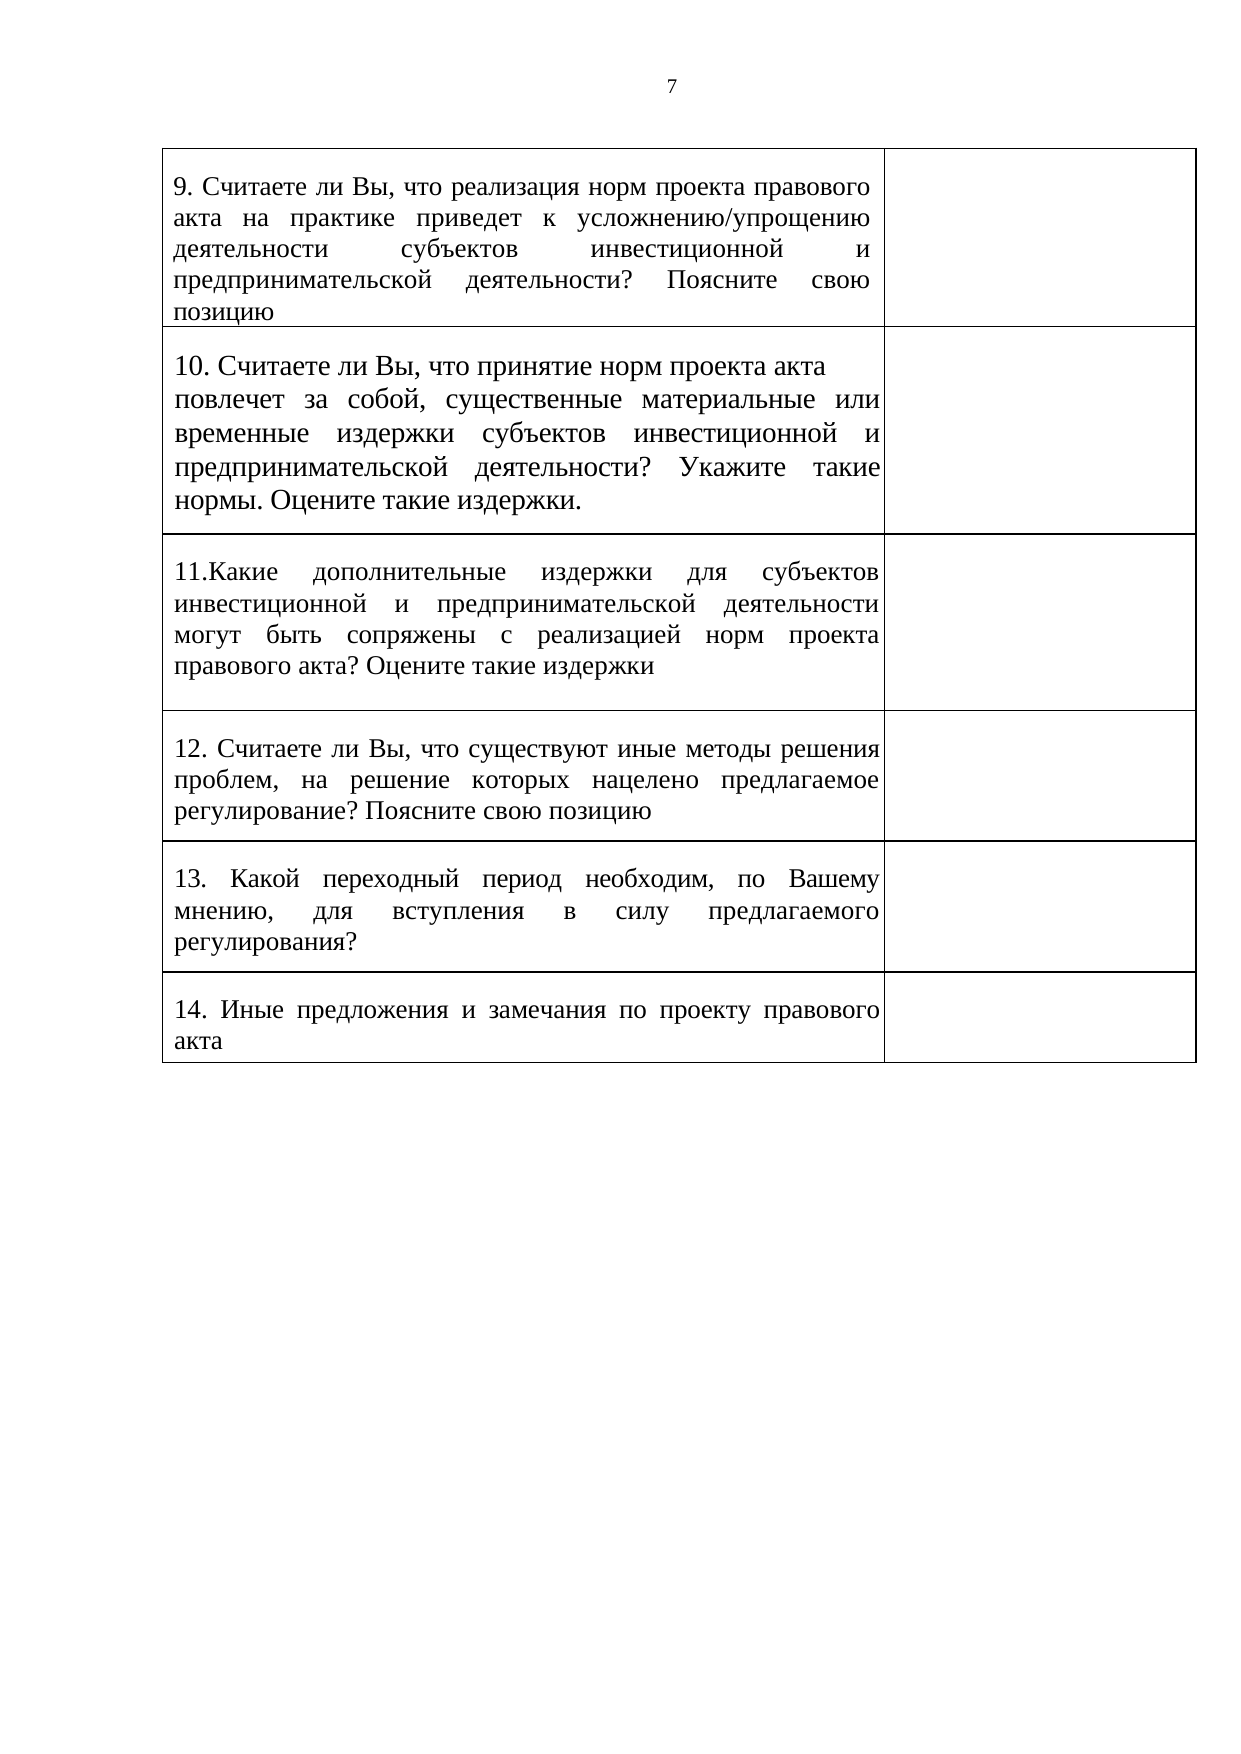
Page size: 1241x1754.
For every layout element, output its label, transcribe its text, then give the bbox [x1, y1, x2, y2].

table_cell [885, 327, 1195, 533]
table_cell 12. Считаете ли Вы, что существуют иные методы решения проблем, на решение которых нацелено предлагаемое регулирование? Поясните свою позицию [163, 711, 884, 840]
table_cell [885, 149, 1195, 326]
table_cell 13. Какой переходный период необходим, по Вашему мнению, для вступления в силу предлагаемого регулирования? [163, 842, 884, 971]
table_cell 14. Иные предложения и замечания по проекту правового акта [163, 973, 884, 1061]
table_cell [885, 842, 1195, 971]
table_cell [885, 973, 1195, 1061]
table_cell [885, 711, 1195, 840]
table_cell [885, 535, 1195, 710]
table_cell 9. Считаете ли Вы, что реализация норм проекта правового акта на практике приведет к усложнению/упрощению деятельности субъектов инвестиционной и предпринимательской деятельности? Поясните свою позицию [163, 149, 884, 326]
table_cell 10. Считаете ли Вы, что принятие норм проекта акта повлечет за собой, существенные материальные или временные издержки субъектов инвестиционной и предпринимательской деятельности? Укажите такие нормы. Оцените такие издержки. [163, 327, 884, 533]
table_cell 11.Какие дополнительные издержки для субъектов инвестиционной и предпринимательской деятельности могут быть сопряжены с реализацией норм проекта правового акта? Оцените такие издержки [163, 535, 884, 710]
